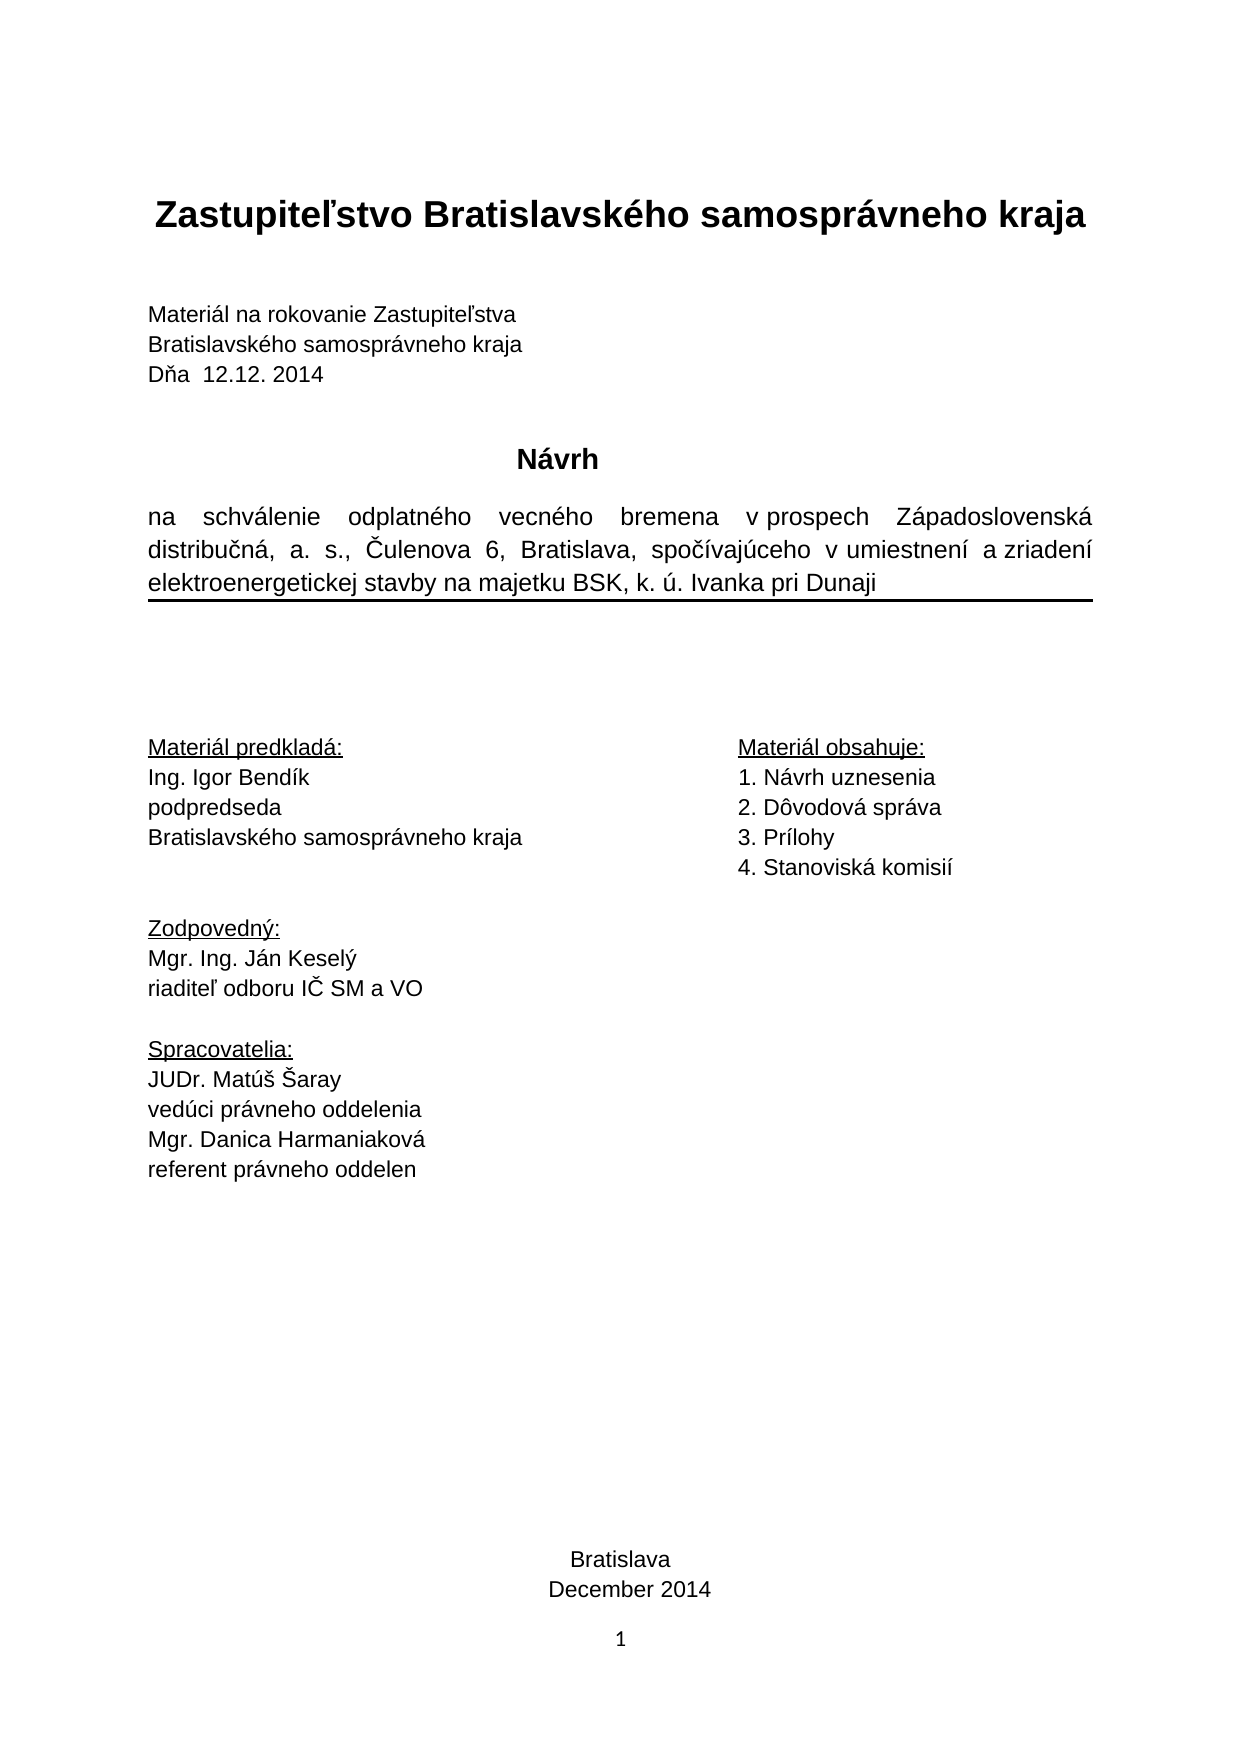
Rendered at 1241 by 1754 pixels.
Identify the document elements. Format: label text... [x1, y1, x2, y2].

text riaditeľ odboru IČ SM a VO [148, 975, 1093, 1001]
text Zodpovedný: [148, 915, 1093, 941]
text Materiál predkladá: Materiál obsahuje: [148, 733, 1093, 760]
text December 2014 [148, 1576, 1093, 1602]
text Dňa 12.12. 2014 [148, 361, 1093, 387]
text Materiál na rokovanie Zastupiteľstva [148, 301, 1093, 327]
text Návrh [516, 442, 1093, 476]
text Mgr. Ing. Ján Keselý [148, 945, 1093, 971]
text referent právneho oddelen [148, 1156, 1093, 1183]
text Zastupiteľstvo Bratislavského samosprávneho kraja [148, 192, 1093, 235]
text podpredseda 2. Dôvodová správa [148, 794, 1093, 820]
text Bratislavského samosprávneho kraja [148, 331, 1093, 357]
text na schválenie odplatného vecného bremena v prospech Západoslovenská distribučná, a. s., Čulenova 6, Bratislava, spočívajúceho v umiestnení a zriadení elektroenergetickej stavby na majetku BSK, k. ú. Ivanka pri Dunaji [148, 502, 1093, 599]
text JUDr. Matúš Šaray [148, 1066, 1093, 1092]
text Bratislava [148, 1546, 1093, 1572]
text Mgr. Danica Harmaniaková [148, 1126, 1093, 1152]
text Bratislavského samosprávneho kraja 3. Prílohy [148, 824, 1093, 850]
text vedúci právneho oddelenia [148, 1096, 1093, 1122]
text 4. Stanoviská komisií [148, 854, 1093, 911]
text Ing. Igor Bendík 1. Návrh uznesenia [148, 764, 1093, 790]
text Spracovatelia: [148, 1036, 1093, 1062]
